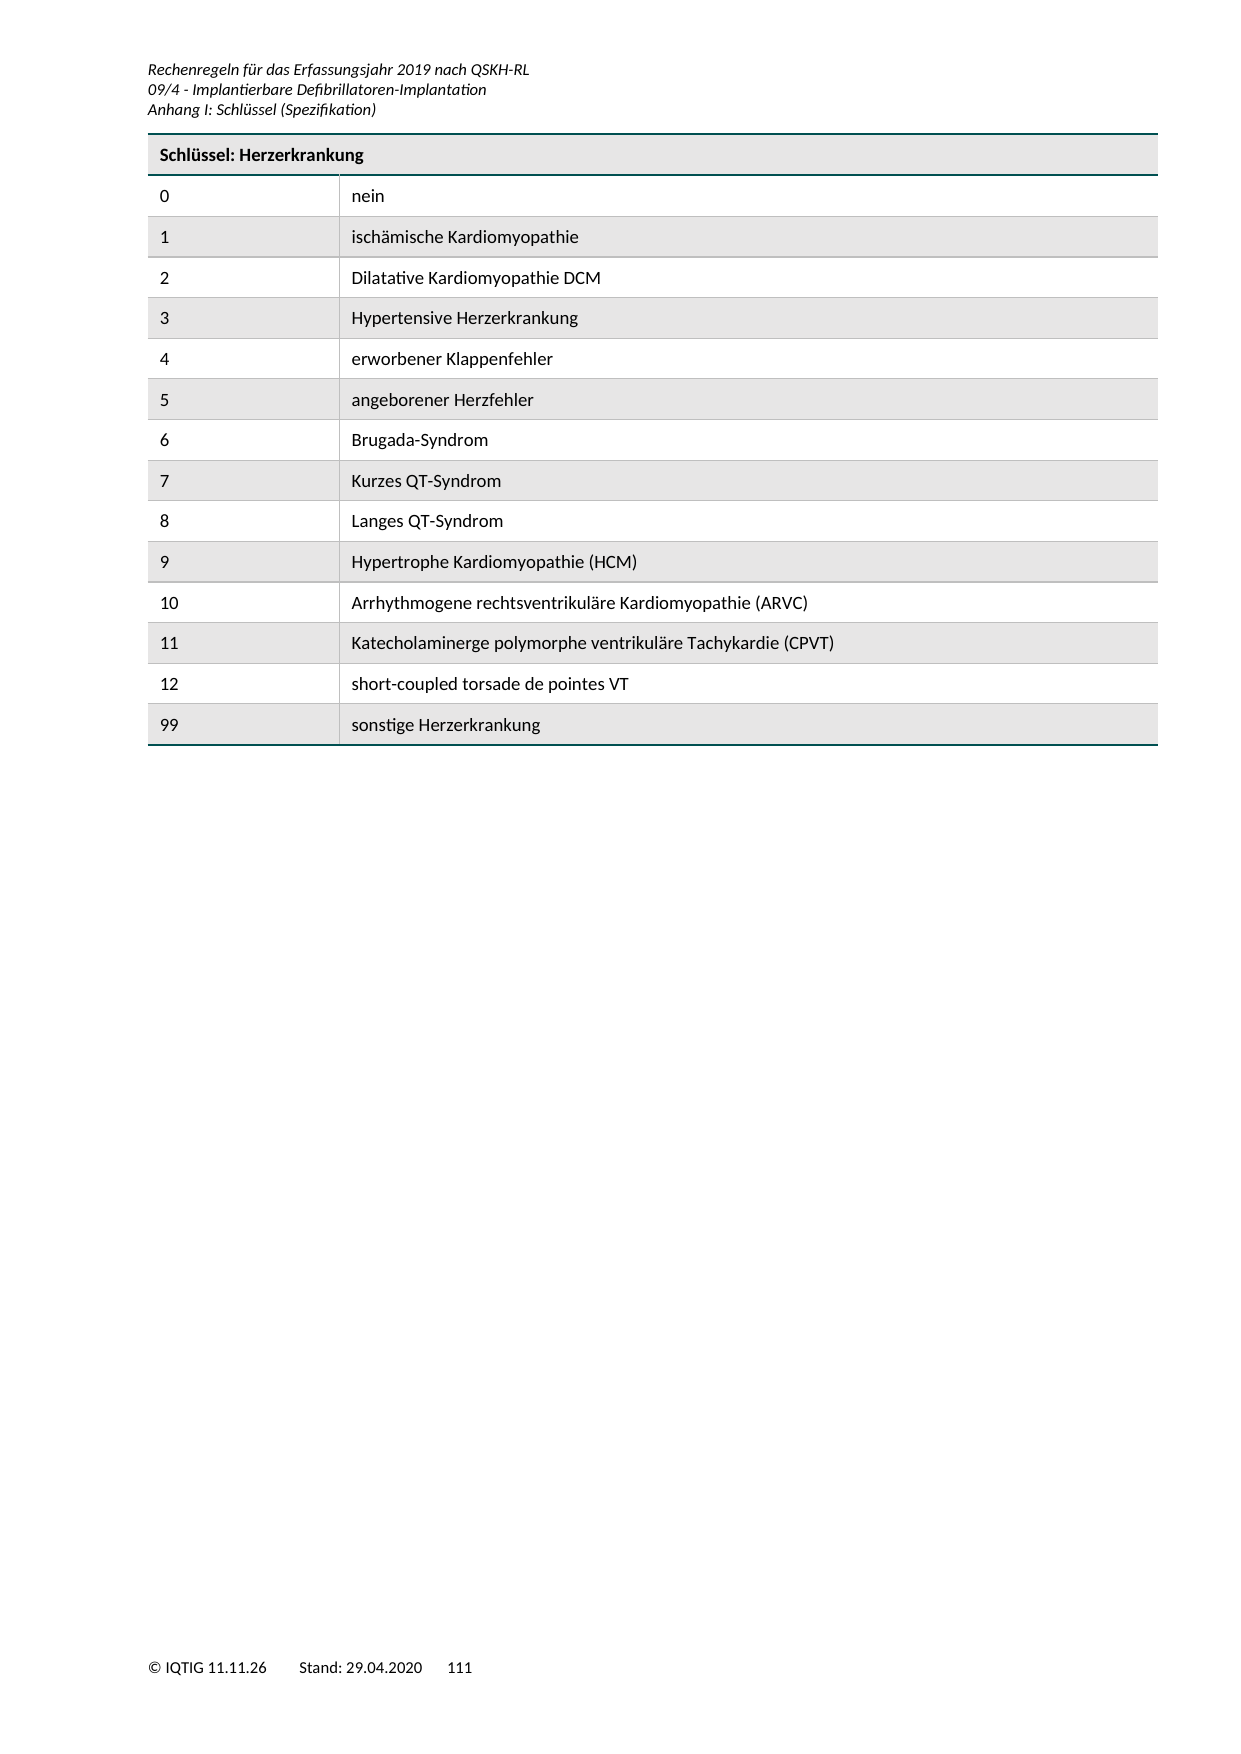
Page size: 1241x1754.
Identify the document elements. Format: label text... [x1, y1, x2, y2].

table_cell Dilatative Kardiomyopathie DCM [340, 258, 1158, 297]
table_cell sonstige Herzerkrankung [340, 704, 1158, 744]
table_cell 99 [148, 704, 339, 744]
table_cell 3 [148, 298, 339, 338]
table_cell Katecholaminerge polymorphe ventrikuläre Tachykardie (CPVT) [340, 623, 1158, 663]
table_cell short-coupled torsade de pointes VT [340, 664, 1158, 703]
table_cell 4 [148, 339, 339, 378]
table_cell angeborener Herzfehler [340, 379, 1158, 419]
table_cell 6 [148, 420, 339, 459]
table_cell Langes QT-Syndrom [340, 501, 1158, 541]
table_cell 5 [148, 379, 339, 419]
table_cell 10 [148, 583, 339, 622]
table_cell Hypertrophe Kardiomyopathie (HCM) [340, 542, 1158, 581]
table_cell 0 [148, 176, 339, 216]
table_cell 7 [148, 461, 339, 500]
table_cell Brugada-Syndrom [340, 420, 1158, 459]
table_cell 11 [148, 623, 339, 663]
table_cell 2 [148, 258, 339, 297]
table_cell erworbener Klappenfehler [340, 339, 1158, 378]
table_cell Hypertensive Herzerkrankung [340, 298, 1158, 338]
table_cell nein [340, 176, 1158, 216]
table_cell Arrhythmogene rechtsventrikuläre Kardiomyopathie (ARVC) [340, 583, 1158, 622]
table_cell 9 [148, 542, 339, 581]
table_cell 12 [148, 664, 339, 703]
table_cell ischämische Kardiomyopathie [340, 217, 1158, 256]
table_header Schlüssel: Herzerkrankung [148, 135, 1158, 174]
table_cell 1 [148, 217, 339, 256]
table_cell Kurzes QT-Syndrom [340, 461, 1158, 500]
table_cell 8 [148, 501, 339, 541]
